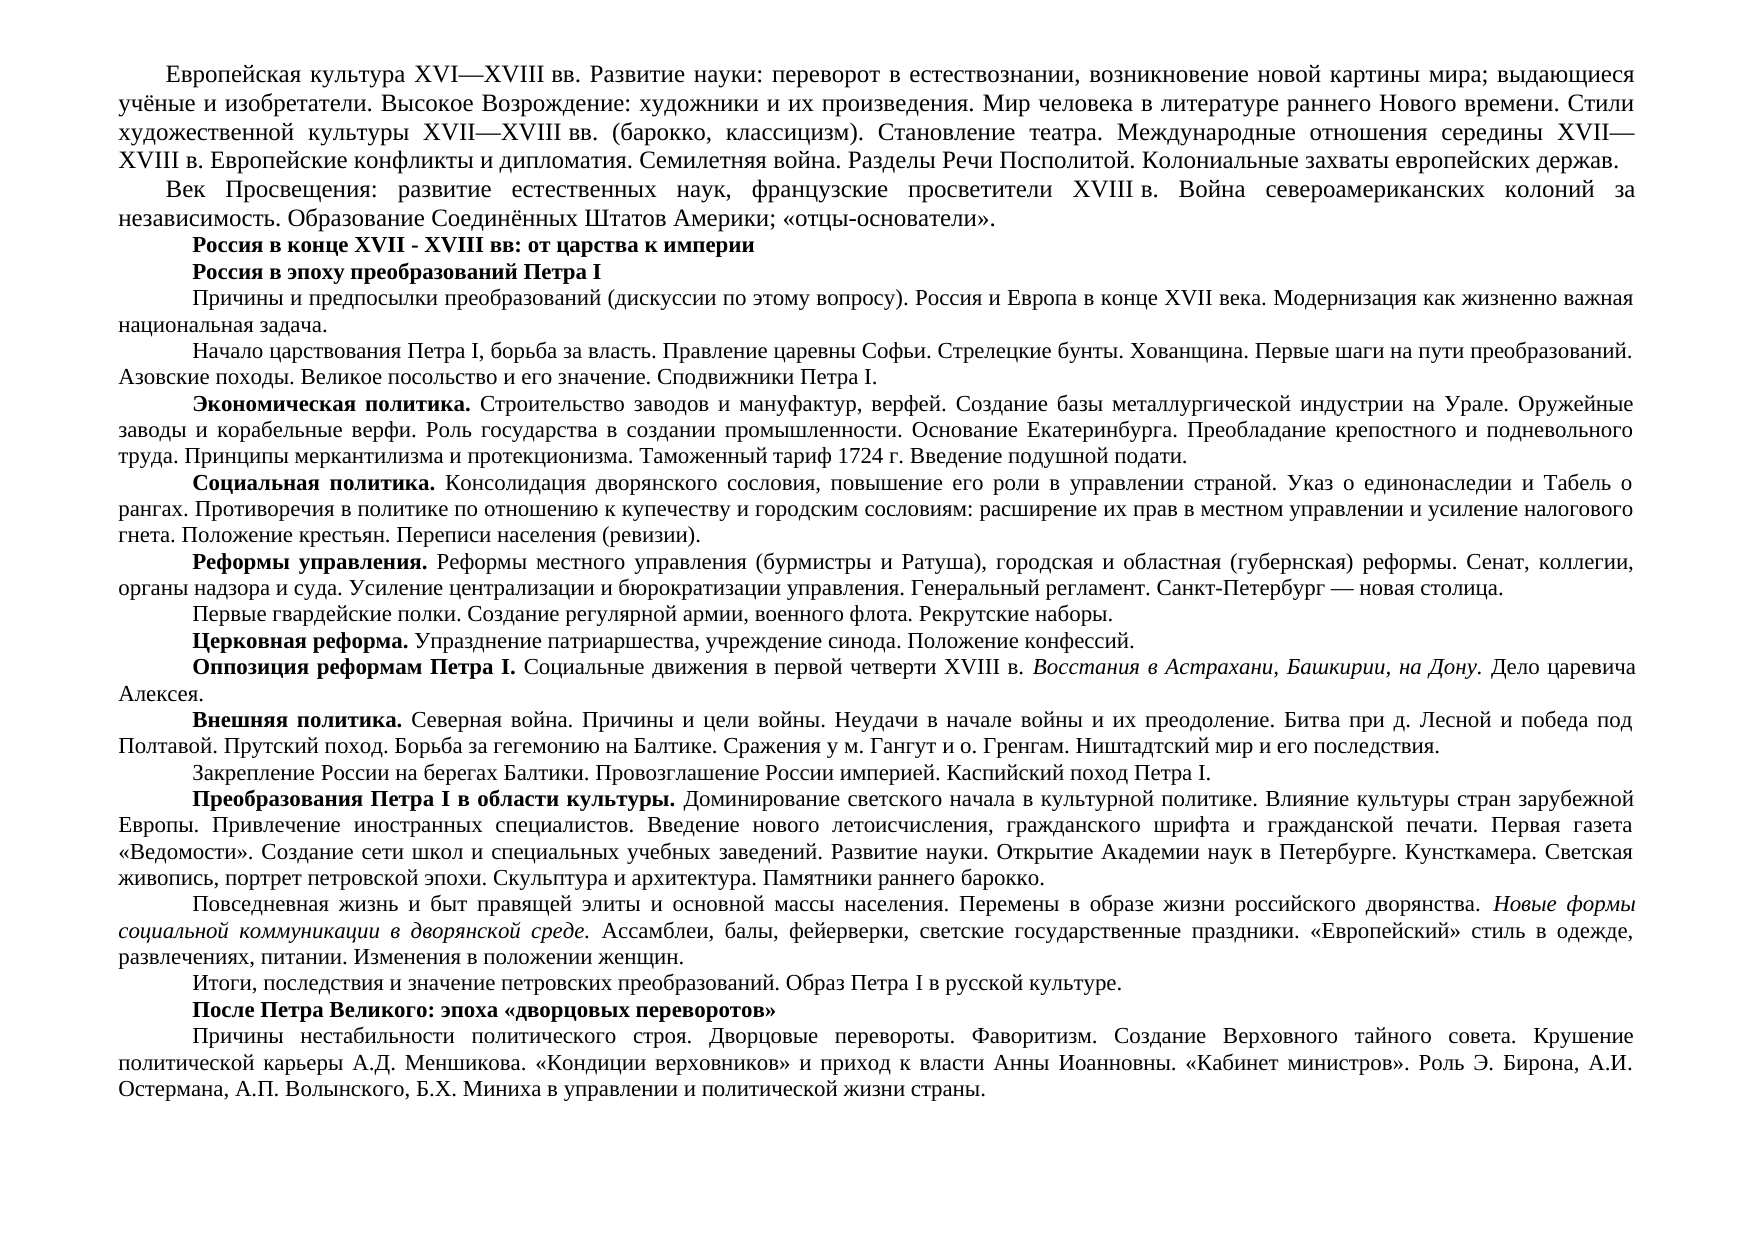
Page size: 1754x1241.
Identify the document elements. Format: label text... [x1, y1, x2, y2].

text Преобразования Петра I в области культуры. Доминирование светского начала в культурной политике. Влияние культуры стран зарубежной Европы. Привлечение иностранных специалистов. Введение нового летоисчисления, гражданского шрифта и гражданской печати. Первая газета «Ведомости». Создание сети школ и специальных учебных заведений. Развитие науки. Открытие Академии наук в Петербурге. Кунсткамера. Светская живопись, портрет петровской эпохи. Скульптура и архитектура. Памятники раннего барокко. [118, 785, 1636, 890]
text Европейская культура XVI—XVIII вв. Развитие науки: переворот в естествознании, возникновение новой картины мира; выдающиеся учёные и изобретатели. Высокое Возрождение: художники и их произведения. Мир человека в литературе раннего Нового времени. Стили художественной культуры XVII—XVIII вв. (барокко, классицизм). Становление театра. Международные отношения середины XVII—XVIII в. Европейские конфликты и дипломатия. Семилетняя война. Разделы Речи Посполитой. Колониальные захваты европейских держав. [118, 59, 1636, 174]
text Повседневная жизнь и быт правящей элиты и основной массы населения. Перемены в образе жизни российского дворянства. Новые формы социальной коммуникации в дворянской среде. Ассамблеи, балы, фейерверки, светские государственные праздники. «Европейский» стиль в одежде, развлечениях, питании. Изменения в положении женщин. [118, 890, 1636, 969]
text Закрепление России на берегах Балтики. Провозглашение России империей. Каспийский поход Петра I. [118, 759, 1636, 785]
text Итоги, последствия и значение петровских преобразований. Образ Петра I в русской культуре. [118, 969, 1636, 996]
text Россия в конце XVII - XVIII вв: от царства к империи [118, 232, 1636, 258]
text Оппозиция реформам Петра I. Социальные движения в первой четверти XVIII в. Восстания в Астрахани, Башкирии, на Дону. Дело царевича Алексея. [118, 653, 1636, 706]
text Внешняя политика. Северная война. Причины и цели войны. Неудачи в начале войны и их преодоление. Битва при д. Лесной и победа под Полтавой. Прутский поход. Борьба за гегемонию на Балтике. Сражения у м. Гангут и о. Гренгам. Ништадтский мир и его последствия. [118, 706, 1636, 759]
text Причины и предпосылки преобразований (дискуссии по этому вопросу). Россия и Европа в конце XVII века. Модернизация как жизненно важная национальная задача. [118, 284, 1636, 337]
text Социальная политика. Консолидация дворянского сословия, повышение его роли в управлении страной. Указ о единонаследии и Табель о рангах. Противоречия в политике по отношению к купечеству и городским сословиям: расширение их прав в местном управлении и усиление налогового гнета. Положение крестьян. Переписи населения (ревизии). [118, 469, 1636, 548]
text Первые гвардейские полки. Создание регулярной армии, военного флота. Рекрутские наборы. [118, 601, 1636, 627]
text Экономическая политика. Строительство заводов и мануфактур, верфей. Создание базы металлургической индустрии на Урале. Оружейные заводы и корабельные верфи. Роль государства в создании промышленности. Основание Екатеринбурга. Преобладание крепостного и подневольного труда. Принципы меркантилизма и протекционизма. Таможенный тариф 1724 г. Введение подушной подати. [118, 390, 1636, 469]
text После Петра Великого: эпоха «дворцовых переворотов» [118, 996, 1636, 1022]
text Россия в эпоху преобразований Петра I [118, 258, 1636, 284]
text Реформы управления. Реформы местного управления (бурмистры и Ратуша), городская и областная (губернская) реформы. Сенат, коллегии, органы надзора и суда. Усиление централизации и бюрократизации управления. Генеральный регламент. Санкт-Петербург — новая столица. [118, 548, 1636, 601]
text Век Просвещения: развитие естественных наук, французские просветители XVIII в. Война североамериканских колоний за независимость. Образование Соединённых Штатов Америки; «отцы-основатели». [118, 174, 1636, 232]
text Причины нестабильности политического строя. Дворцовые перевороты. Фаворитизм. Создание Верховного тайного совета. Крушение политической карьеры А.Д. Меншикова. «Кондиции верховников» и приход к власти Анны Иоанновны. «Кабинет министров». Роль Э. Бирона, А.И. Остермана, А.П. Волынского, Б.Х. Миниха в управлении и политической жизни страны. [118, 1022, 1636, 1101]
text Церковная реформа. Упразднение патриаршества, учреждение синода. Положение конфессий. [118, 627, 1636, 653]
text Начало царствования Петра I, борьба за власть. Правление царевны Софьи. Стрелецкие бунты. Хованщина. Первые шаги на пути преобразований. Азовские походы. Великое посольство и его значение. Сподвижники Петра I. [118, 337, 1636, 390]
